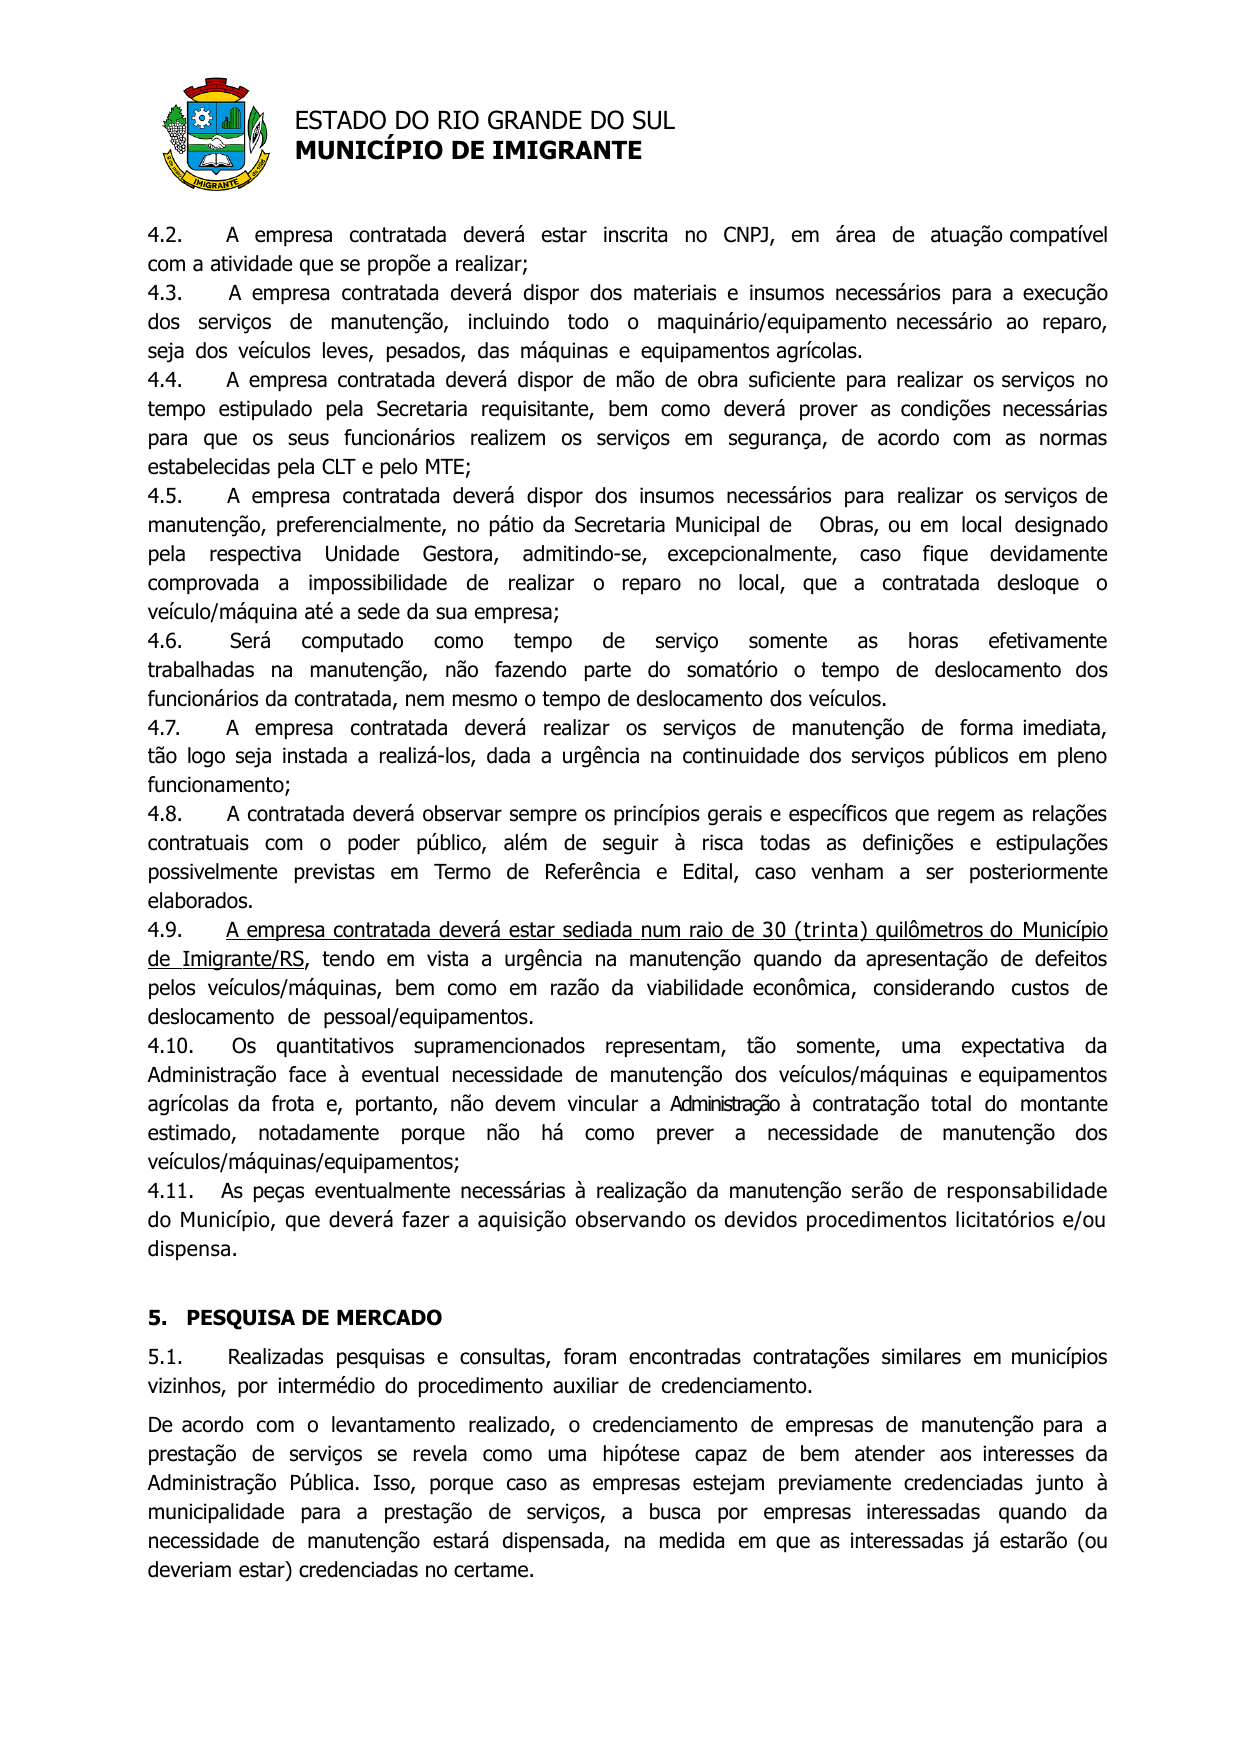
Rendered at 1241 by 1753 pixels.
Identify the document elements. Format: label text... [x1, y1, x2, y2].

text De acordo com o levantamento realizado, o credenciamento de empresas de manutenção para a prestação de serviços se revela como uma hipótese capaz de bem atender aos interesses da Administração Pública. Isso, porque caso as empresas estejam previamente credenciadas junto à municipalidade para a prestação de serviços, a busca por empresas interessadas quando da necessidade de manutenção estará dispensada, na medida em que as interessadas já estarão (ou deveriam estar) credenciadas no certame. [148, 1412, 1108, 1582]
text 4.5. A empresa contratada deverá dispor dos insumos necessários para realizar os serviços de manutenção, preferencialmente, no pátio da Secretaria Municipal de Obras, ou em local designado pela respectiva Unidade Gestora, admitindo-se, excepcionalmente, caso fique devidamente comprovada a impossibilidade de realizar o reparo no local, que a contratada desloque o veículo/máquina até a sede da sua empresa; [148, 482, 1108, 623]
text 4.7. A empresa contratada deverá realizar os serviços de manutenção de forma imediata, tão logo seja instada a realizá-los, dada a urgência na continuidade dos serviços públicos em pleno funcionamento; [148, 714, 1108, 797]
text 4.6. Será computado como tempo de serviço somente as horas efetivamente trabalhadas na manutenção, não fazendo parte do somatório o tempo de deslocamento dos funcionários da contratada, nem mesmo o tempo de deslocamento dos veículos. [148, 627, 1108, 710]
text 4.10. Os quantitativos supramencionados representam, tão somente, uma expectativa da Administração face à eventual necessidade de manutenção dos veículos/máquinas e equipamentos agrícolas da frota e, portanto, não devem vincular a Administração à contratação total do montante estimado, notadamente porque não há como prever a necessidade de manutenção dos veículos/máquinas/equipamentos; [148, 1033, 1108, 1174]
text 4.11. As peças eventualmente necessárias à realização da manutenção serão de responsabilidade do Município, que deverá fazer a aquisição observando os devidos procedimentos licitatórios e/ou dispensa. [148, 1178, 1108, 1261]
text 4.9. A empresa contratada deverá estar sediada num raio de 30 (trinta) quilômetros do Município de Imigrante/RS, tendo em vista a urgência na manutenção quando da apresentação de defeitos pelos veículos/máquinas, bem como em razão da viabilidade econômica, considerando custos de deslocamento de pessoal/equipamentos. [148, 917, 1108, 1029]
text 4.8. A contratada deverá observar sempre os princípios gerais e específicos que regem as relações contratuais com o poder público, além de seguir à risca todas as definições e estipulações possivelmente previstas em Termo de Referência e Edital, caso venham a ser posteriormente elaborados. [148, 801, 1108, 913]
picture [159, 76, 272, 192]
text 5.1. Realizadas pesquisas e consultas, foram encontradas contratações similares em municípios vizinhos, por intermédio do procedimento auxiliar de credenciamento. [148, 1343, 1108, 1398]
text 4.3. A empresa contratada deverá dispor dos materiais e insumos necessários para a execução dos serviços de manutenção, incluindo todo o maquinário/equipamento necessário ao reparo, seja dos veículos leves, pesados, das máquinas e equipamentos agrícolas. [148, 280, 1108, 363]
text 4.2. A empresa contratada deverá estar inscrita no CNPJ, em área de atuação compatível com a atividade que se propõe a realizar; [148, 222, 1108, 276]
text 5. PESQUISA DE MERCADO [148, 1304, 1108, 1329]
text 4.4. A empresa contratada deverá dispor de mão de obra suficiente para realizar os serviços no tempo estipulado pela Secretaria requisitante, bem como deverá prover as condições necessárias para que os seus funcionários realizem os serviços em segurança, de acordo com as normas estabelecidas pela CLT e pelo MTE; [148, 367, 1108, 479]
